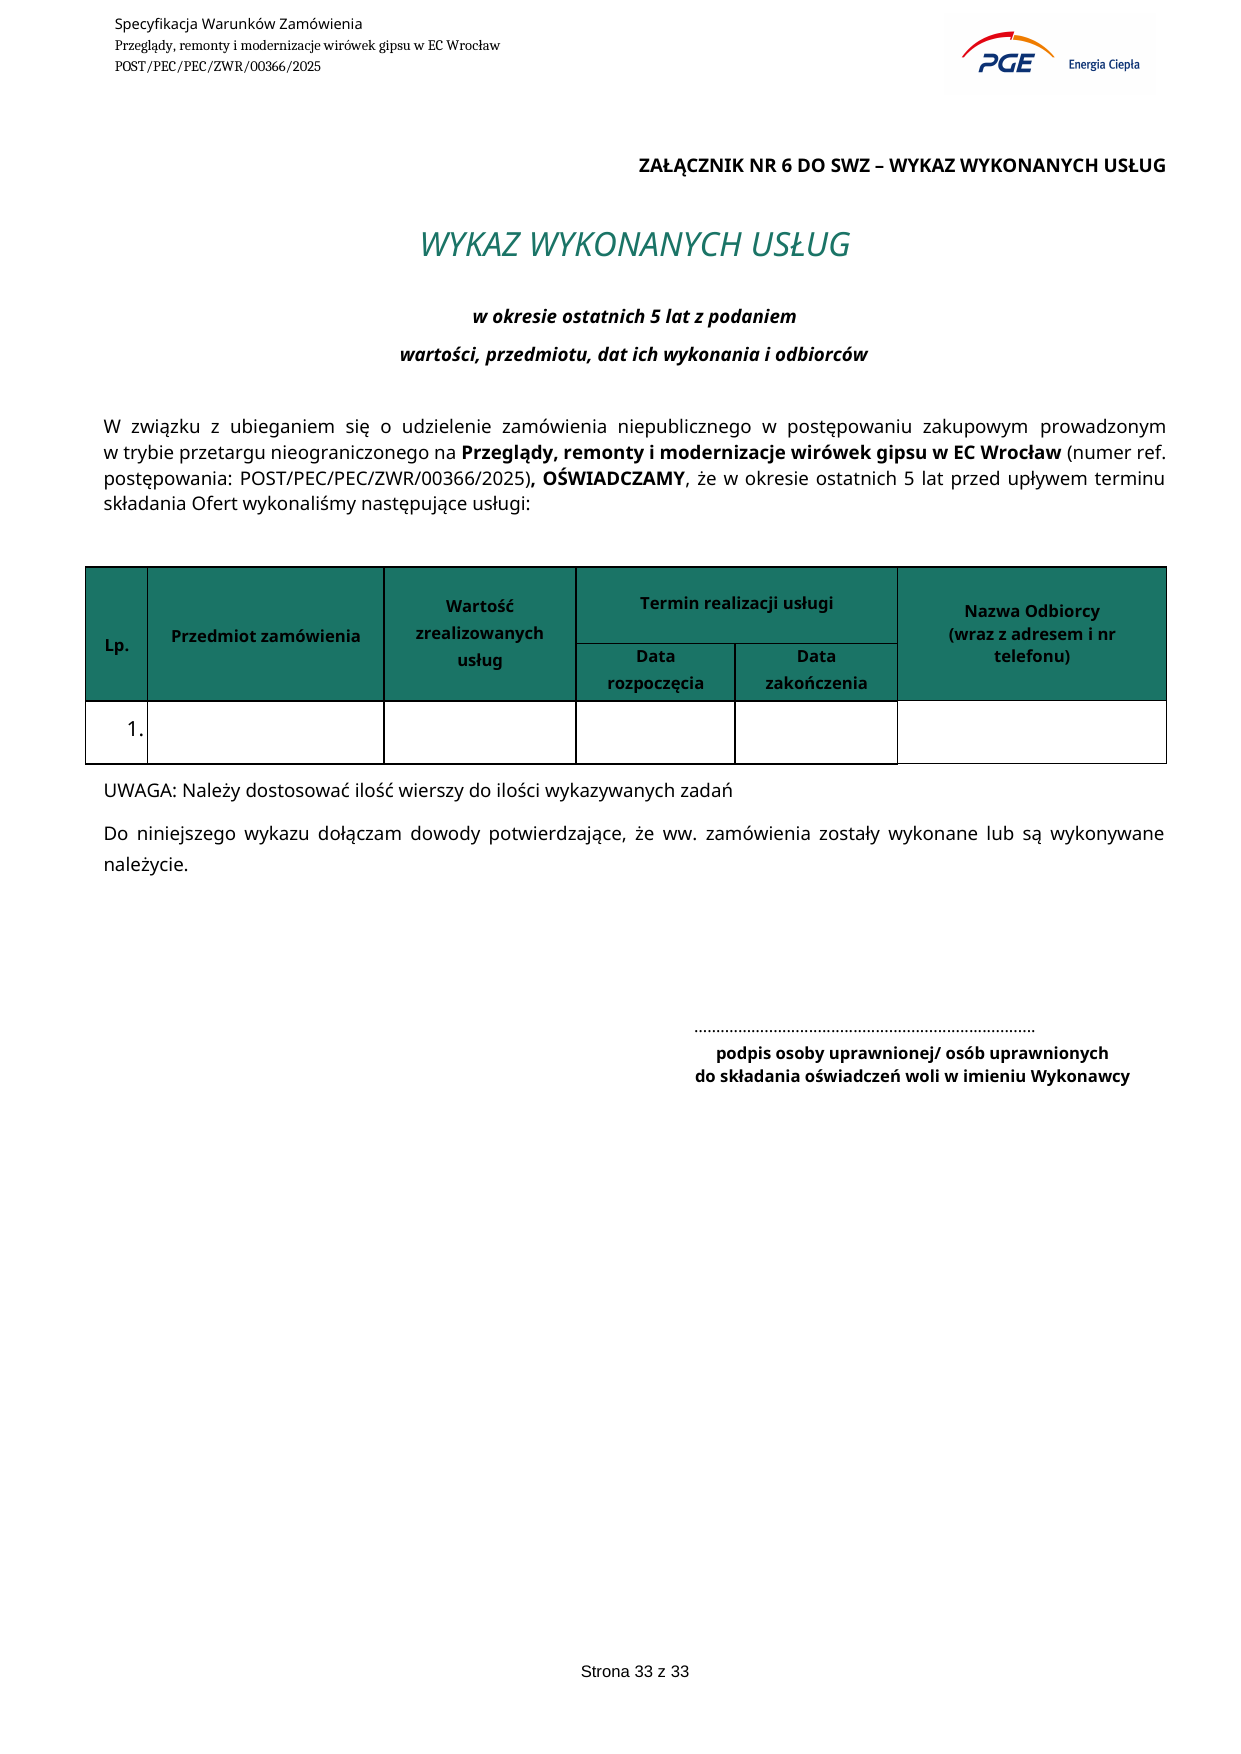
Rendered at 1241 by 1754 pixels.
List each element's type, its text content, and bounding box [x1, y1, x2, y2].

picture [944, 13, 1156, 95]
table_cell Data rozpoczęcia [577, 644, 734, 700]
text UWAGA: Należy dostosować ilość wierszy do ilości wykazywanych zadań [103, 777, 1166, 803]
table_cell [148, 702, 383, 763]
table_header Nazwa Odbiorcy (wraz z adresem i nr telefonu) [898, 568, 1166, 700]
text Do niniejszego wykazu dołączam dowody potwierdzające, że ww. zamówienia zostały wykonane lub są wykonywane należycie. [103, 820, 1166, 877]
table_header Przedmiot zamówienia [148, 568, 383, 700]
text wartości, przedmiotu, dat ich wykonania i odbiorców [103, 342, 1166, 367]
text ZAŁĄCZNIK NR 6 DO SWZ – WYKAZ WYKONANYCH USŁUG [103, 152, 1166, 178]
table_header Lp. [86, 568, 147, 700]
text WYKAZ WYKONANYCH USŁUG [103, 220, 1166, 266]
table_cell [385, 702, 575, 763]
table_cell Data zakończenia [736, 644, 897, 700]
table_header Wartość zrealizowanych usług [385, 568, 575, 700]
table_cell [577, 702, 734, 763]
table_header Termin realizacji usługi [577, 568, 897, 643]
text …….………..…........................................................ [694, 984, 1240, 1037]
table_cell [736, 702, 897, 763]
text W związku z ubieganiem się o udzielenie zamówienia niepublicznego w postępowaniu zakupowym prowadzonym w trybie przetargu nieograniczonego na Przeglądy, remonty i modernizacje wirówek gipsu w EC Wrocław (numer ref. postępowania: POST/PEC/PEC/ZWR/00366/2025), OŚWIADCZAMY, że w okresie ostatnich 5 lat przed upływem terminu składania Ofert wykonaliśmy następujące usługi: [103, 414, 1166, 516]
text podpis osoby uprawnionej/ osób uprawnionych do składania oświadczeń woli w imieniu Wykonawcy [666, 1042, 1159, 1087]
table_cell [86, 702, 147, 763]
table_cell [898, 701, 1166, 763]
text w okresie ostatnich 5 lat z podaniem [103, 304, 1166, 329]
